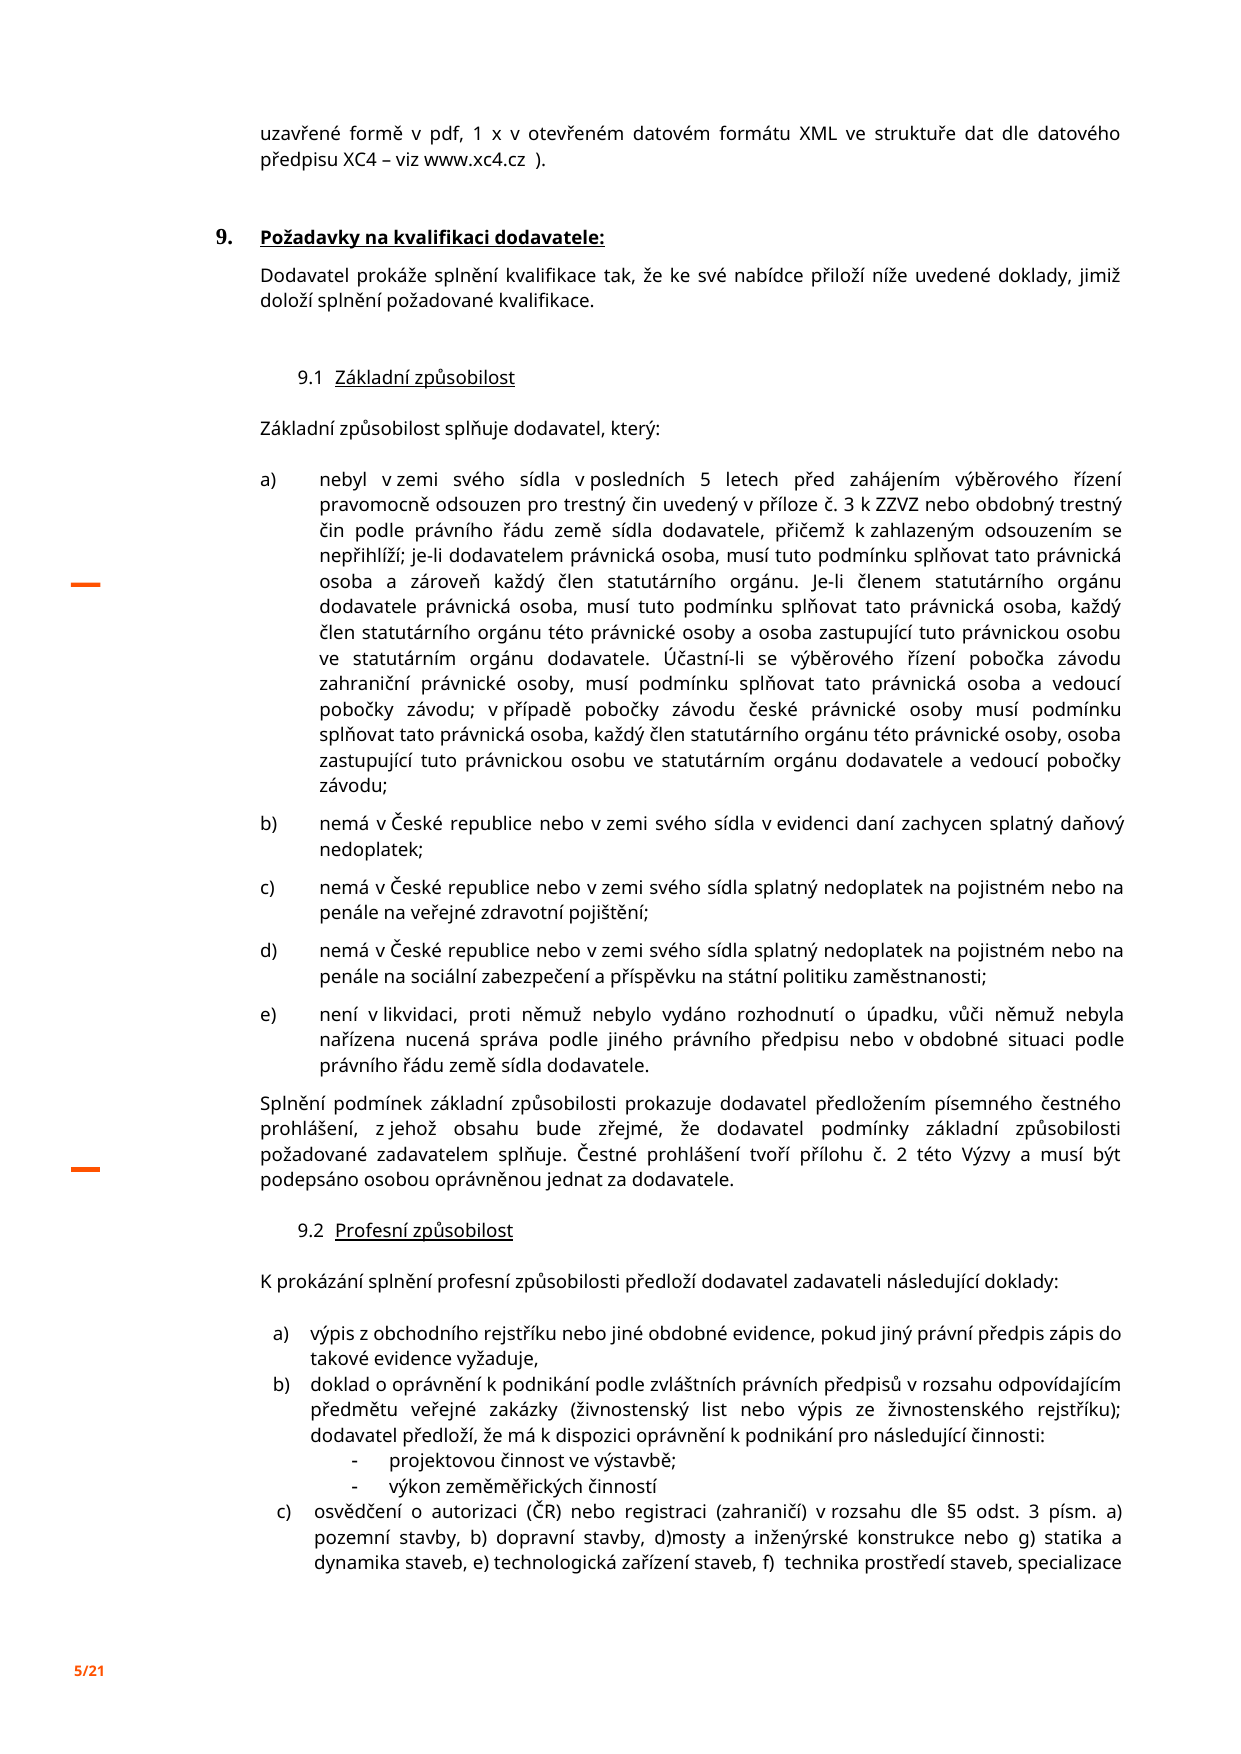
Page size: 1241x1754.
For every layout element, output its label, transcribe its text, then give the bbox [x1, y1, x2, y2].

text a) nebyl v zemi svého sídla v posledních 5 letech před zahájením výběrového řízení pravomocně odsouzen pro trestný čin uvedený v příloze č. 3 k ZZVZ nebo obdobný trestný čin podle právního řádu země sídla dodavatele, přičemž k zahlazeným odsouzením se nepřihlíží; je-li dodavatelem právnická osoba, musí tuto podmínku splňovat tato právnická osoba a zároveň každý člen statutárního orgánu. Je-li členem statutárního orgánu dodavatele právnická osoba, musí tuto podmínku splňovat tato právnická osoba, každý člen statutárního orgánu této právnické osoby a osoba zastupující tuto právnickou osobu ve statutárním orgánu dodavatele. Účastní-li se výběrového řízení pobočka závodu zahraniční právnické osoby, musí podmínku splňovat tato právnická osoba a vedoucí pobočky závodu; v případě pobočky závodu české právnické osoby musí podmínku splňovat tato právnická osoba, každý člen statutárního orgánu této právnické osoby, osoba zastupující tuto právnickou osobu ve statutárním orgánu dodavatele a vedoucí pobočky závodu; [260, 466, 1122, 798]
text Splnění podmínek základní způsobilosti prokazuje dodavatel předložením písemného čestného prohlášení, z jehož obsahu bude zřejmé, že dodavatel podmínky základní způsobilosti požadované zadavatelem splňuje. Čestné prohlášení tvoří přílohu č. 2 této Výzvy a musí být podepsáno osobou oprávněnou jednat za dodavatele. [260, 1090, 1122, 1192]
text Dodavatel prokáže splnění kvalifikace tak, že ke své nabídce přiloží níže uvedené doklady, jimiž doloží splnění požadované kvalifikace. [260, 262, 1122, 313]
list Základní způsobilost [297, 364, 1122, 389]
text Základní způsobilost splňuje dodavatel, který: [216, 415, 1122, 441]
text c) nemá v České republice nebo v zemi svého sídla splatný nedoplatek na pojistném nebo na penále na veřejné zdravotní pojištění; [260, 874, 1124, 925]
list projektovou činnost ve výstavbě; [351, 1447, 1122, 1473]
list Profesní způsobilost [297, 1218, 1122, 1243]
list doklad o oprávnění k podnikání podle zvláštních právních předpisů v rozsahu odpovídajícím předmětu veřejné zakázky (živnostenský list nebo výpis ze živnostenského rejstříku); dodavatel předloží, že má k dispozici oprávnění k podnikání pro následující činnosti: [273, 1371, 1122, 1447]
list výpis z obchodního rejstříku nebo jiné obdobné evidence, pokud jiný právní předpis zápis do takové evidence vyžaduje, [273, 1320, 1122, 1371]
list Požadavky na kvalifikaci dodavatele: [216, 223, 1122, 249]
text e) není v likvidaci, proti němuž nebylo vydáno rozhodnutí o úpadku, vůči němuž nebyla nařízena nucená správa podle jiného právního předpisu nebo v obdobné situaci podle právního řádu země sídla dodavatele. [260, 1001, 1124, 1078]
list výkon zeměměřických činností [351, 1473, 1122, 1498]
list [276, 1498, 1122, 1575]
text K prokázání splnění profesní způsobilosti předloží dodavatel zadavateli následující doklady: [260, 1269, 1122, 1294]
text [260, 121, 1122, 172]
text d) nemá v České republice nebo v zemi svého sídla splatný nedoplatek na pojistném nebo na penále na sociální zabezpečení a příspěvku na státní politiku zaměstnanosti; [260, 937, 1124, 988]
text b) nemá v České republice nebo v zemi svého sídla v evidenci daní zachycen splatný daňový nedoplatek; [260, 810, 1124, 861]
